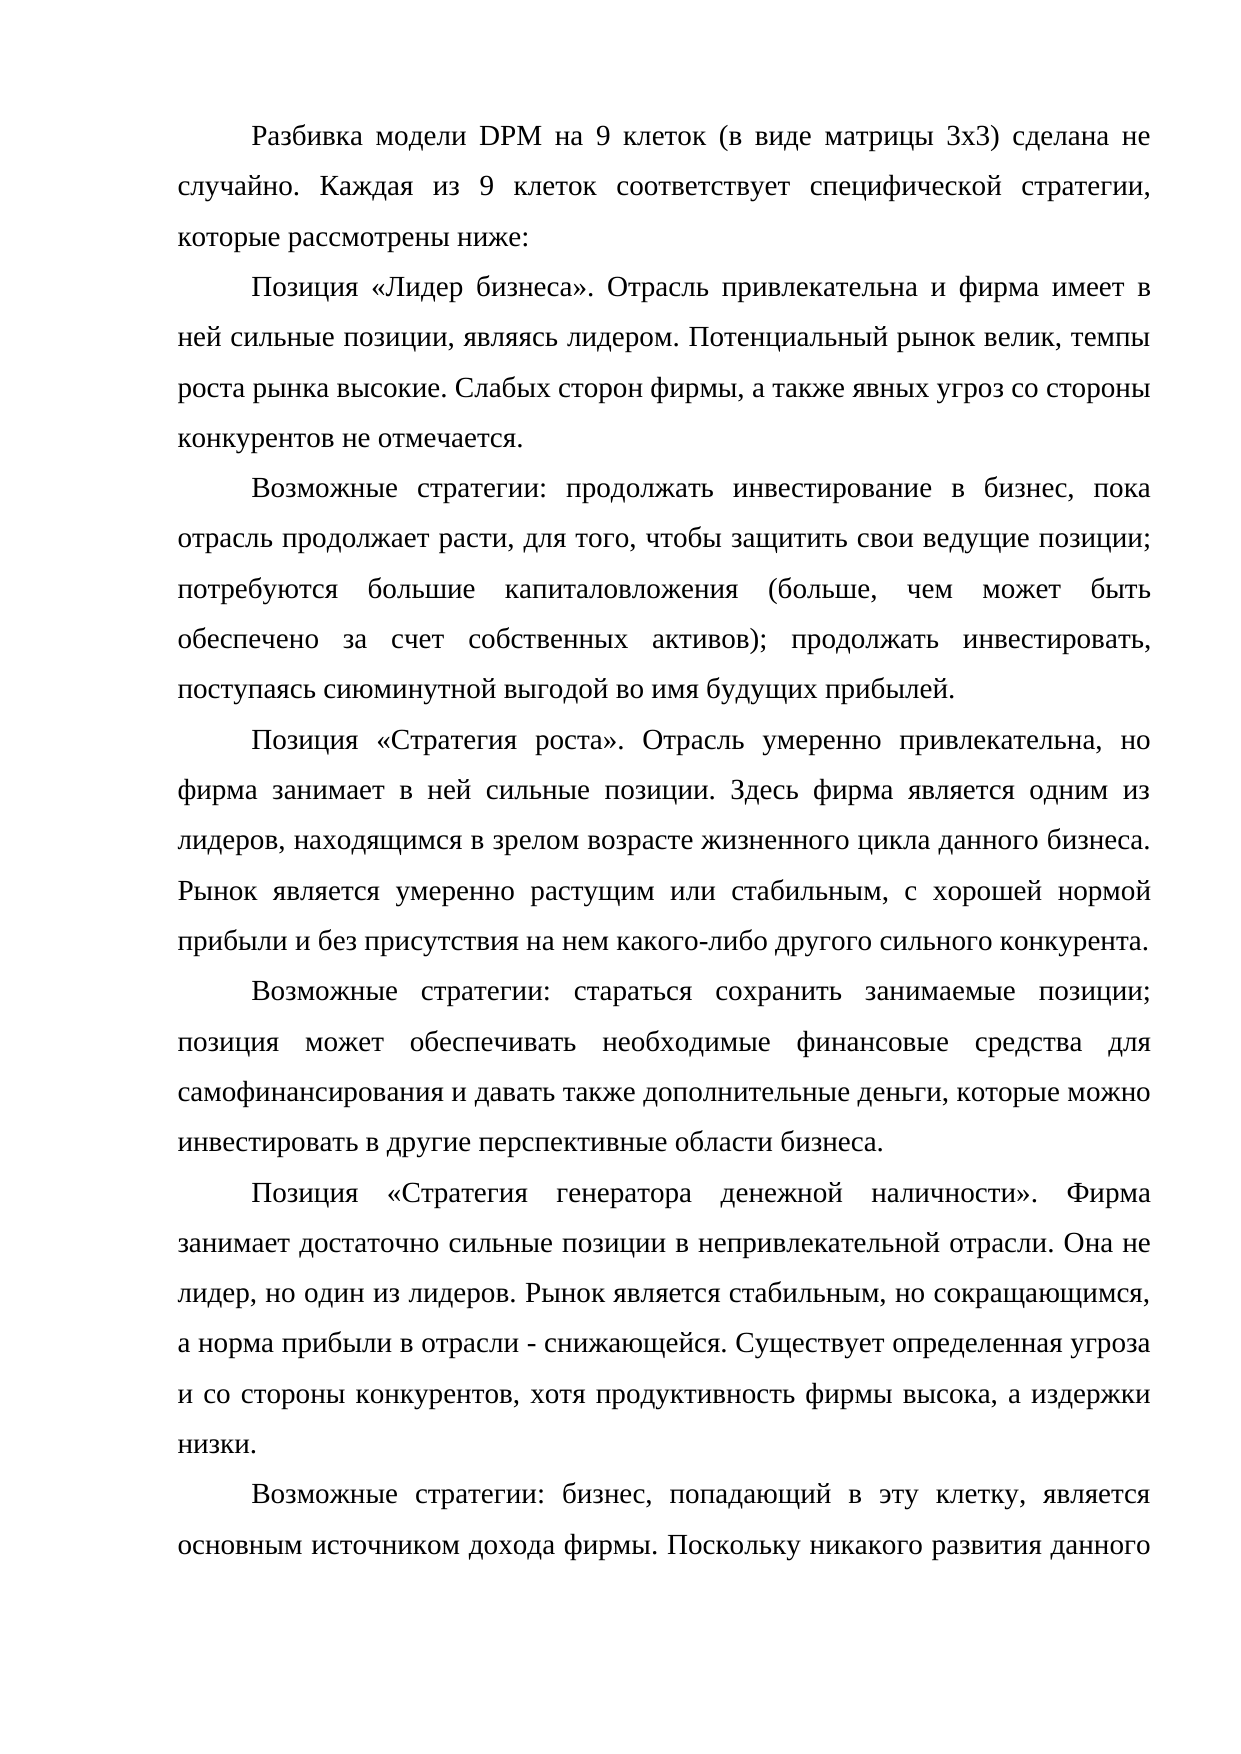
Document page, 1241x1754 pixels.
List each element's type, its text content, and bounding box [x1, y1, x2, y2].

text Позиция «Стратегия генератора денежной наличности». Фирма занимает достаточно сильные позиции в непривлекательной отрасли. Она не лидер, но один из лидеров. Рынок является стабильным, но сокращающимся, а норма прибыли в отрасли - снижающейся. Существует определенная угроза и со стороны конкурентов, хотя продуктивность фирмы высока, а издержки низки. [177, 1175, 1152, 1460]
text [177, 1477, 1152, 1560]
subtitle Позиция «Лидер бизнеса». Отрасль привлекательна и фирма имеет в ней сильные позиции, являясь лидером. Потенциальный рынок велик, темпы роста рынка высокие. Слабых сторон фирмы, а также явных угроз со стороны конкурентов не отмечается. [177, 269, 1152, 453]
text Возможные стратегии: продолжать инвестирование в бизнес, пока отрасль продолжает расти, для того, чтобы защитить свои ведущие позиции; потребуются большие капиталовложения (больше, чем может быть обеспечено за счет собственных активов); продолжать инвестировать, поступаясь сиюминутной выгодой во имя будущих прибылей. [177, 470, 1152, 705]
text Возможные стратегии: стараться сохранить занимаемые позиции; позиция может обеспечивать необходимые финансовые средства для самофинансирования и давать также дополнительные деньги, которые можно инвестировать в другие перспективные области бизнеса. [177, 973, 1152, 1158]
text Разбивка модели DPM на 9 клеток (в виде матрицы 3х3) сделана не случайно. Каждая из 9 клеток соответствует специфической стратегии, которые рассмотрены ниже: [177, 118, 1152, 252]
text Позиция «Стратегия роста». Отрасль умеренно привлекательна, но фирма занимает в ней сильные позиции. Здесь фирма является одним из лидеров, находящимся в зрелом возрасте жизненного цикла данного бизнеса. Рынок является умеренно растущим или стабильным, с хорошей нормой прибыли и без присутствия на нем какого-либо другого сильного конкурента. [177, 722, 1152, 957]
